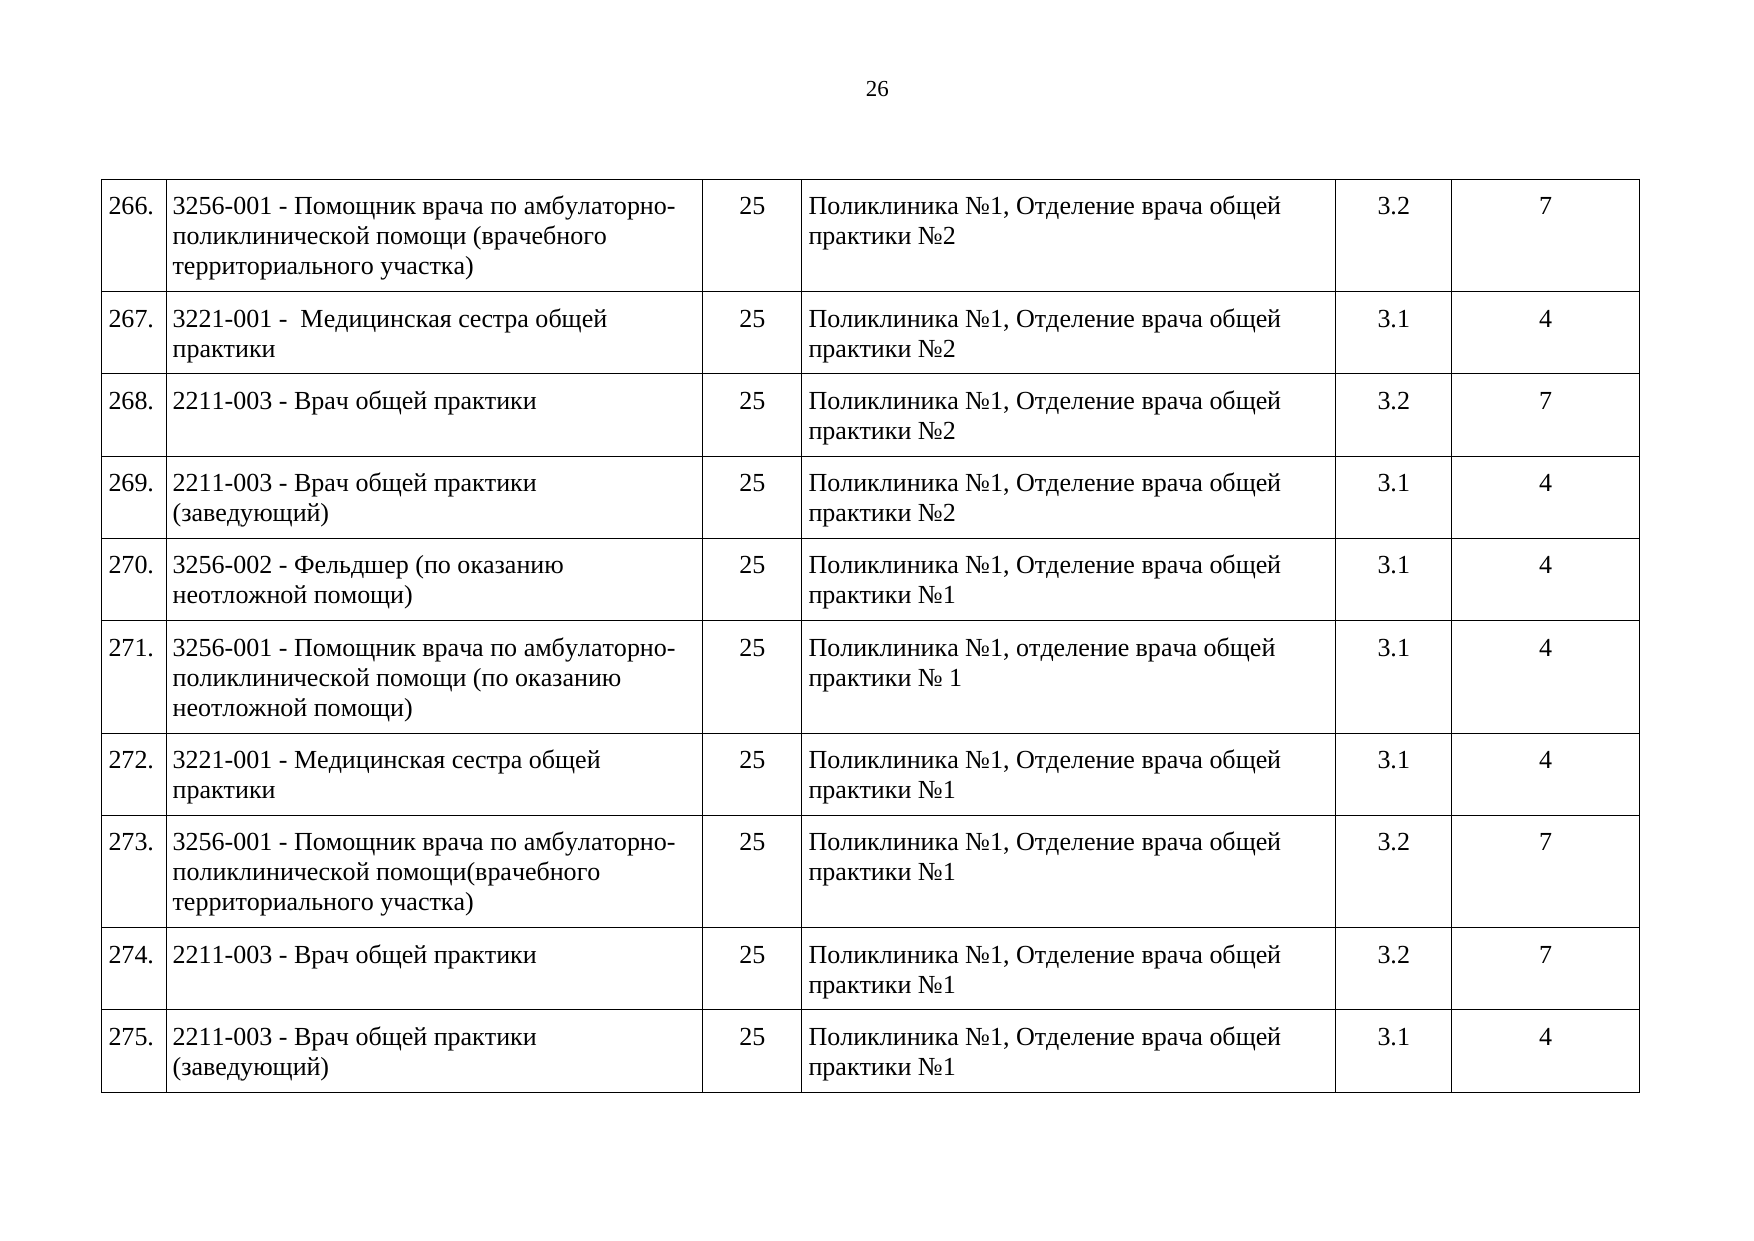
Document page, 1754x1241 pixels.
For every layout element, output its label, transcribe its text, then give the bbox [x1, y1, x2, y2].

table_cell 3.2 [1336, 180, 1451, 291]
table_cell Поликлиника №1, Отделение врача общей практики №1 [802, 539, 1335, 620]
table_cell 3.1 [1336, 457, 1451, 538]
table_cell 3256-001 - Помощник врача по амбулаторно-поликлинической помощи(врачебного территориального участка) [167, 816, 702, 927]
table_cell 3.1 [1336, 292, 1451, 373]
table_cell 3.1 [1336, 539, 1451, 620]
table_cell Поликлиника №1, Отделение врача общей практики №2 [802, 292, 1335, 373]
table_cell 3.1 [1336, 734, 1451, 815]
table_cell [102, 928, 166, 1009]
table_cell [102, 374, 166, 456]
table_cell 4 [1452, 292, 1639, 373]
table_cell 25 [703, 292, 801, 373]
table_cell 3256-002 - Фельдшер (по оказанию неотложной помощи) [167, 539, 702, 620]
table_cell Поликлиника №1, Отделение врача общей практики №2 [802, 374, 1335, 456]
table_cell Поликлиника №1, Отделение врача общей практики №2 [802, 457, 1335, 538]
table_cell 25 [703, 928, 801, 1009]
table_cell 2211-003 - Врач общей практики (заведующий) [167, 1010, 702, 1092]
table_cell 25 [703, 539, 801, 620]
table_cell 4 [1452, 734, 1639, 815]
table_cell 3256-001 - Помощник врача по амбулаторно-поликлинической помощи (по оказанию неотложной помощи) [167, 621, 702, 732]
table_cell 3.2 [1336, 816, 1451, 927]
table_cell 25 [703, 374, 801, 456]
table_cell [102, 457, 166, 538]
table_cell 2211-003 - Врач общей практики (заведующий) [167, 457, 702, 538]
table_cell 25 [703, 180, 801, 291]
table_cell 4 [1452, 621, 1639, 732]
table_cell 2211-003 - Врач общей практики [167, 374, 702, 456]
table_cell 3.2 [1336, 928, 1451, 1009]
table_cell Поликлиника №1, Отделение врача общей практики №1 [802, 928, 1335, 1009]
table_cell [102, 734, 166, 815]
table_cell Поликлиника №1, Отделение врача общей практики №1 [802, 734, 1335, 815]
table_cell [102, 180, 166, 291]
table_cell 25 [703, 1010, 801, 1092]
table_cell 7 [1452, 928, 1639, 1009]
table_cell 3.1 [1336, 1010, 1451, 1092]
table_cell 25 [703, 457, 801, 538]
table_cell 3256-001 - Помощник врача по амбулаторно-поликлинической помощи (врачебного территориального участка) [167, 180, 702, 291]
table_cell 3221-001 - Медицинская сестра общей практики [167, 292, 702, 373]
table_cell 7 [1452, 180, 1639, 291]
table_cell [102, 621, 166, 732]
table_cell 4 [1452, 1010, 1639, 1092]
table_cell 25 [703, 734, 801, 815]
table_cell 7 [1452, 374, 1639, 456]
table_cell [102, 292, 166, 373]
table_cell 7 [1452, 816, 1639, 927]
table_cell [102, 816, 166, 927]
table_cell Поликлиника №1, отделение врача общей практики № 1 [802, 621, 1335, 732]
table_cell 3221-001 - Медицинская сестра общей практики [167, 734, 702, 815]
table_cell 25 [703, 816, 801, 927]
table_cell Поликлиника №1, Отделение врача общей практики №2 [802, 180, 1335, 291]
table_cell 25 [703, 621, 801, 732]
table_cell 3.1 [1336, 621, 1451, 732]
table_cell 3.2 [1336, 374, 1451, 456]
table_cell 4 [1452, 539, 1639, 620]
table_cell 4 [1452, 457, 1639, 538]
table_cell 2211-003 - Врач общей практики [167, 928, 702, 1009]
table_cell Поликлиника №1, Отделение врача общей практики №1 [802, 1010, 1335, 1092]
table_cell Поликлиника №1, Отделение врача общей практики №1 [802, 816, 1335, 927]
table_cell [102, 1010, 166, 1092]
table_cell [102, 539, 166, 620]
